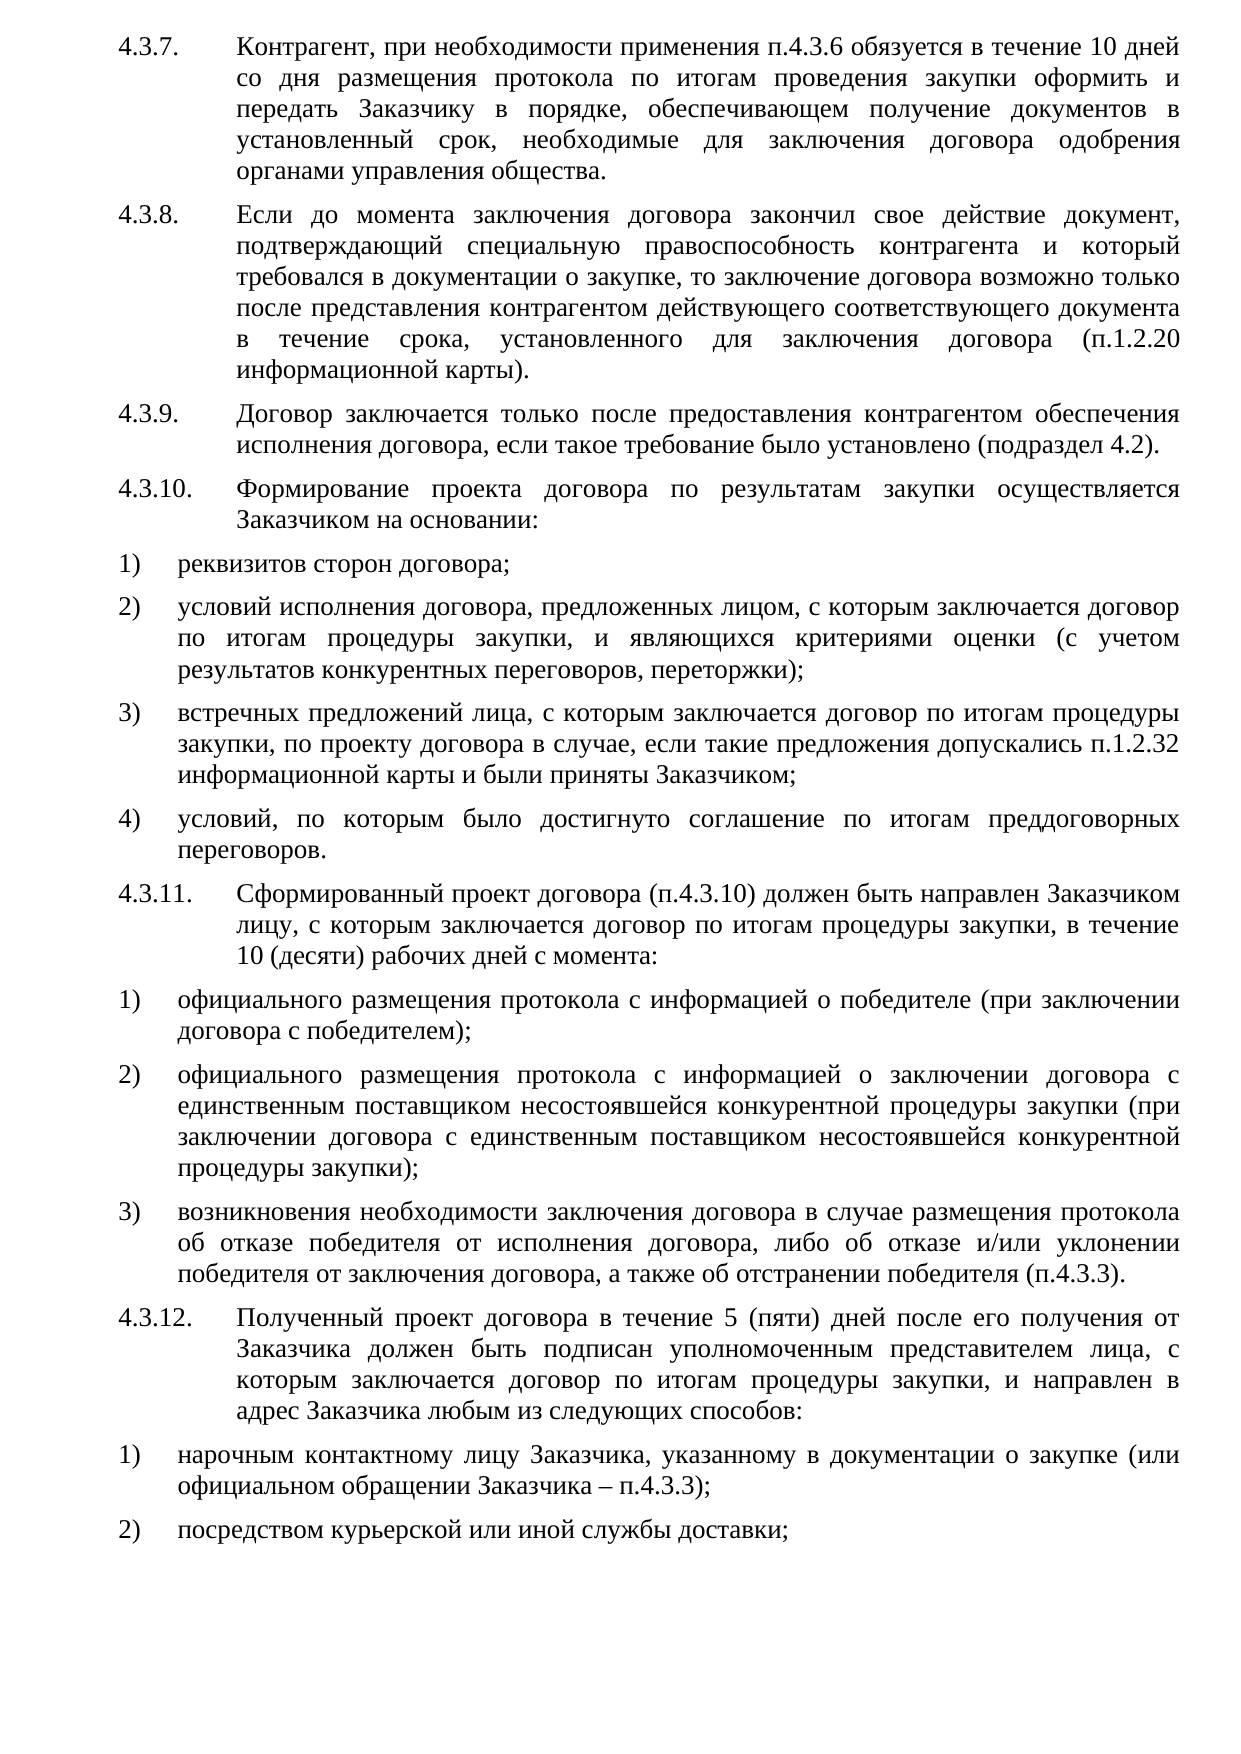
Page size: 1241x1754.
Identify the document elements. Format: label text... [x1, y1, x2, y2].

text возникновения необходимости заключения договора в случае размещения протокола об отказе победителя от исполнения договора, либо об отказе и/или уклонении победителя от заключения договора, а также об отстранении победителя (п.4.3.3). [118, 1195, 1181, 1288]
text посредством курьерской или иной службы доставки; [118, 1513, 1181, 1544]
text встречных предложений лица, с которым заключается договор по итогам процедуры закупки, по проекту договора в случае, если такие предложения допускались п.1.2.32 информационной карты и были приняты Заказчиком; [118, 696, 1181, 790]
text Полученный проект договора в течение 5 (пяти) дней после его получения от Заказчика должен быть подписан уполномоченным представителем лица, с которым заключается договор по итогам процедуры закупки, и направлен в адрес Заказчика любым из следующих способов: [118, 1301, 1181, 1425]
text нарочным контактному лицу Заказчика, указанному в документации о закупке (или официальном обращении Заказчика – п.4.3.3); [118, 1438, 1181, 1500]
text реквизитов сторон договора; [118, 547, 1181, 578]
text условий, по которым было достигнуто соглашение по итогам преддоговорных переговоров. [118, 802, 1181, 864]
text условий исполнения договора, предложенных лицом, с которым заключается договор по итогам процедуры закупки, и являющихся критериями оценки (с учетом результатов конкурентных переговоров, переторжки); [118, 590, 1181, 684]
text Если до момента заключения договора закончил свое действие документ, подтверждающий специальную правоспособность контрагента и который требовался в документации о закупке, то заключение договора возможно только после представления контрагентом действующего соответствующего документа в течение срока, установленного для заключения договора (п.1.2.20 информационной карты). [118, 198, 1181, 385]
text Договор заключается только после предоставления контрагентом обеспечения исполнения договора, если такое требование было установлено (подраздел 4.2). [118, 397, 1181, 459]
text официального размещения протокола с информацией о заключении договора с единственным поставщиком несостоявшейся конкурентной процедуры закупки (при заключении договора с единственным поставщиком несостоявшейся конкурентной процедуры закупки); [118, 1058, 1181, 1182]
text Контрагент, при необходимости применения п.4.3.6 обязуется в течение 10 дней со дня размещения протокола по итогам проведения закупки оформить и передать Заказчику в порядке, обеспечивающем получение документов в установленный срок, необходимые для заключения договора одобрения органами управления общества. [118, 29, 1181, 185]
text Сформированный проект договора (п.4.3.10) должен быть направлен Заказчиком лицу, с которым заключается договор по итогам процедуры закупки, в течение 10 (десяти) рабочих дней с момента: [118, 877, 1181, 971]
text Формирование проекта договора по результатам закупки осуществляется Заказчиком на основании: [118, 472, 1181, 534]
text официального размещения протокола с информацией о победителе (при заключении договора с победителем); [118, 983, 1181, 1045]
